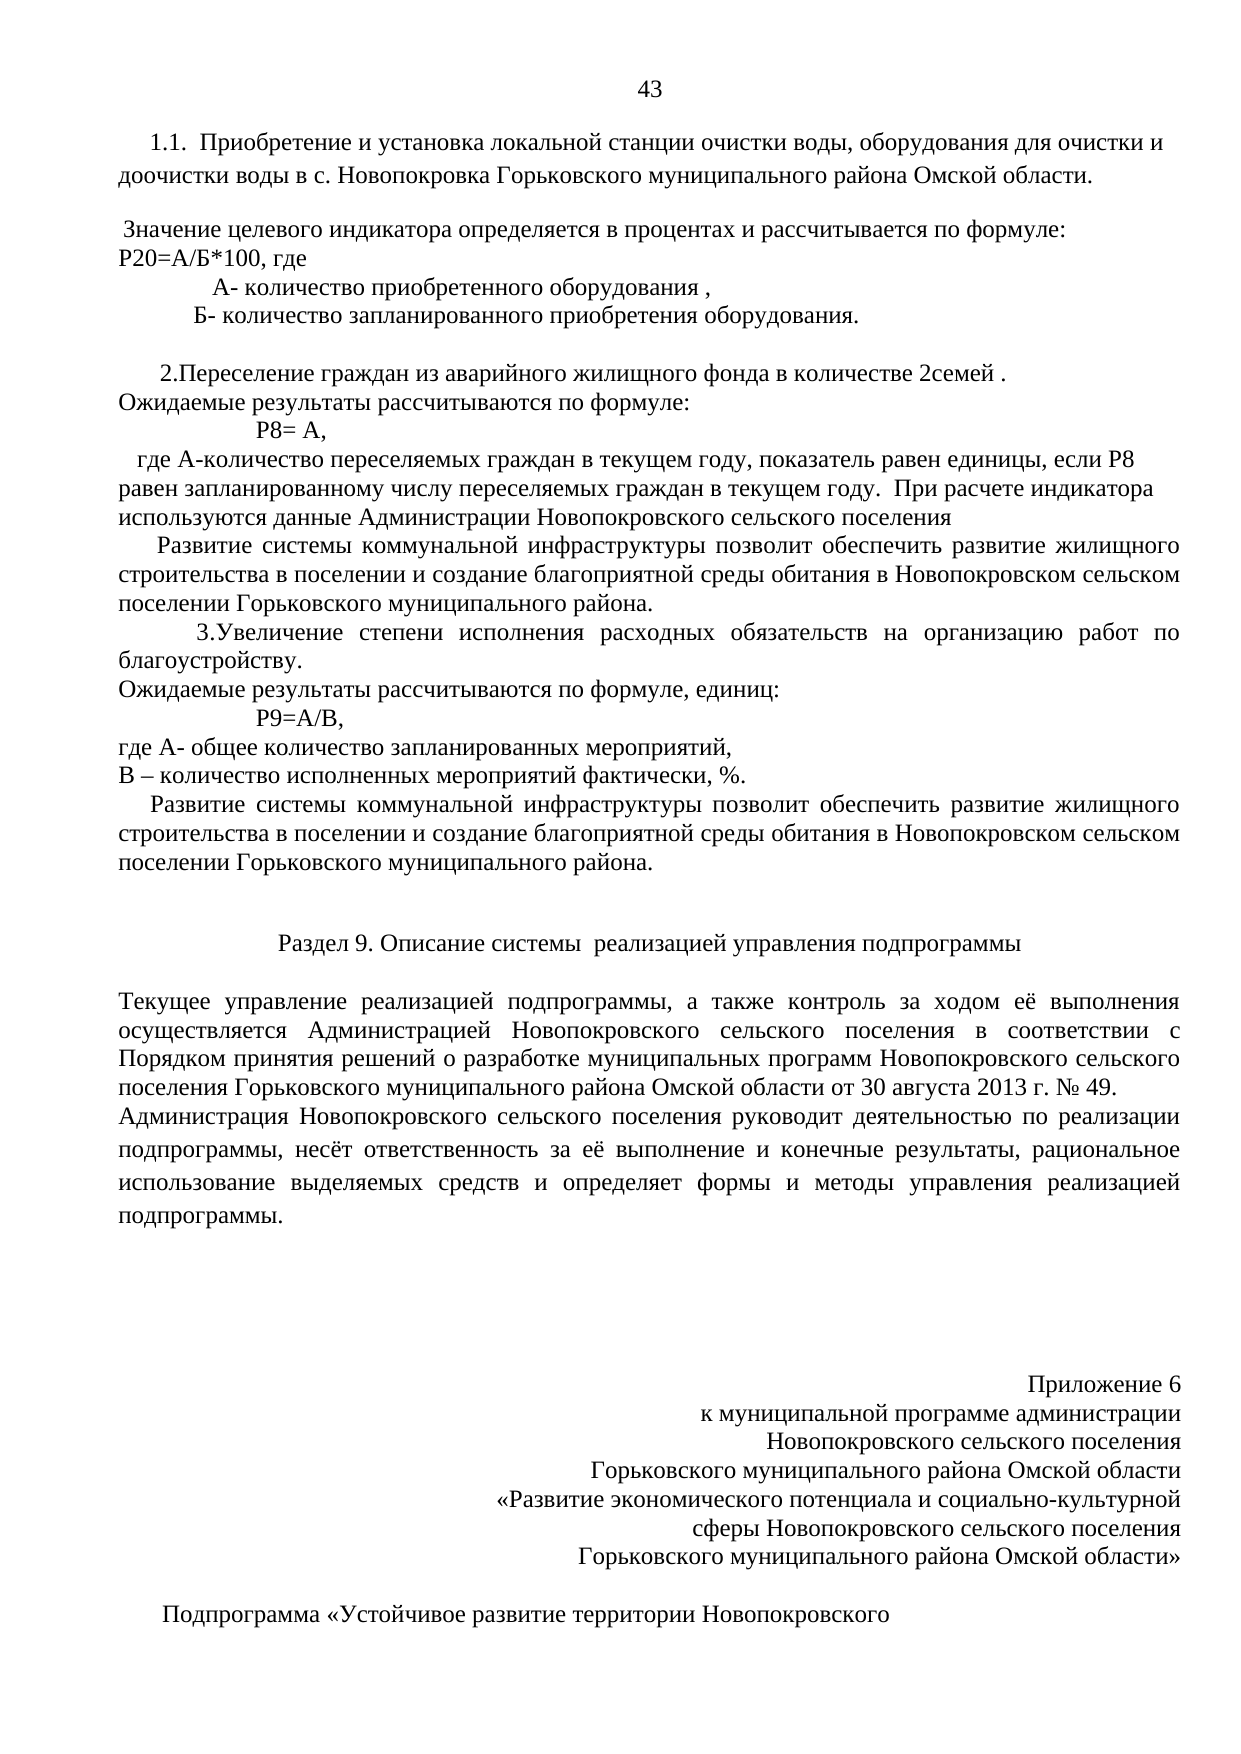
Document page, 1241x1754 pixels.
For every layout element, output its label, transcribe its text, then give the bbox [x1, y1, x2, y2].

text Развитие системы коммунальной инфраструктуры позволит обеспечить развитие жилищного строительства в поселении и создание благоприятной среды обитания в Новопокровском сельском поселении Горьковского муниципального района. [118, 789, 1181, 875]
text В – количество исполненных мероприятий фактически, %. [118, 760, 1181, 789]
text где А- общее количество запланированных мероприятий, [118, 732, 1181, 760]
text 3.Увеличение степени исполнения расходных обязательств на организацию работ по благоустройству. [118, 617, 1181, 674]
text Р8= А, [118, 415, 1181, 444]
text Администрация Новопокровского сельского поселения руководит деятельностью по реализации подпрограммы, несёт ответственность за её выполнение и конечные результаты, рациональное использование выделяемых средств и определяет формы и методы управления реализацией подпрограммы. [118, 1101, 1181, 1229]
text Р9=А/В, [118, 703, 1181, 732]
text Текущее управление реализацией подпрограммы, а также контроль за ходом её выполнения осуществляется Администрацией Новопокровского сельского поселения в соответствии с Порядком принятия решений о разработке муниципальных программ Новопокровского сельского поселения Горьковского муниципального района Омской области от 30 августа . № 49. [118, 986, 1181, 1101]
text Развитие системы коммунальной инфраструктуры позволит обеспечить развитие жилищного строительства в поселении и создание благоприятной среды обитания в Новопокровском сельском поселении Горьковского муниципального района. [118, 530, 1181, 617]
text Горьковского муниципального района Омской области [118, 1455, 1181, 1484]
text Ожидаемые результаты рассчитываются по формуле: [118, 387, 1181, 415]
text сферы Новопокровского сельского поселения [118, 1513, 1181, 1541]
text Значение целевого индикатора определяется в процентах и рассчитывается по формуле: Р20=А/Б*100, где [118, 214, 1181, 272]
text Приложение 6 [118, 1369, 1181, 1398]
text Б- количество запланированного приобретения оборудования. [118, 300, 1181, 329]
text Горьковского муниципального района Омской области» [118, 1541, 1181, 1570]
text Подпрограмма «Устойчивое развитие территории Новопокровского [118, 1599, 1181, 1628]
text 2.Переселение граждан из аварийного жилищного фонда в количестве 2семей . [103, 358, 1181, 387]
text «Развитие экономического потенциала и социально-культурной [118, 1484, 1181, 1513]
text Новопокровского сельского поселения [118, 1426, 1181, 1455]
text А- количество приобретенного оборудования , [118, 272, 1181, 300]
text Ожидаемые результаты рассчитываются по формуле, единиц: [118, 674, 1181, 703]
text Раздел 9. Описание системы реализацией управления подпрограммы [118, 928, 1181, 957]
text где А-количество переселяемых граждан в текущем году, показатель равен единицы, если Р8 равен запланированному числу переселяемых граждан в текущем году. При расчете индикатора используются данные Администрации Новопокровского сельского поселения [118, 444, 1181, 530]
text 1.1. Приобретение и установка локальной станции очистки воды, оборудования для очистки и доочистки воды в с. Новопокровка Горьковского муниципального района Омской области. [118, 127, 1181, 189]
text к муниципальной программе администрации [118, 1398, 1181, 1426]
